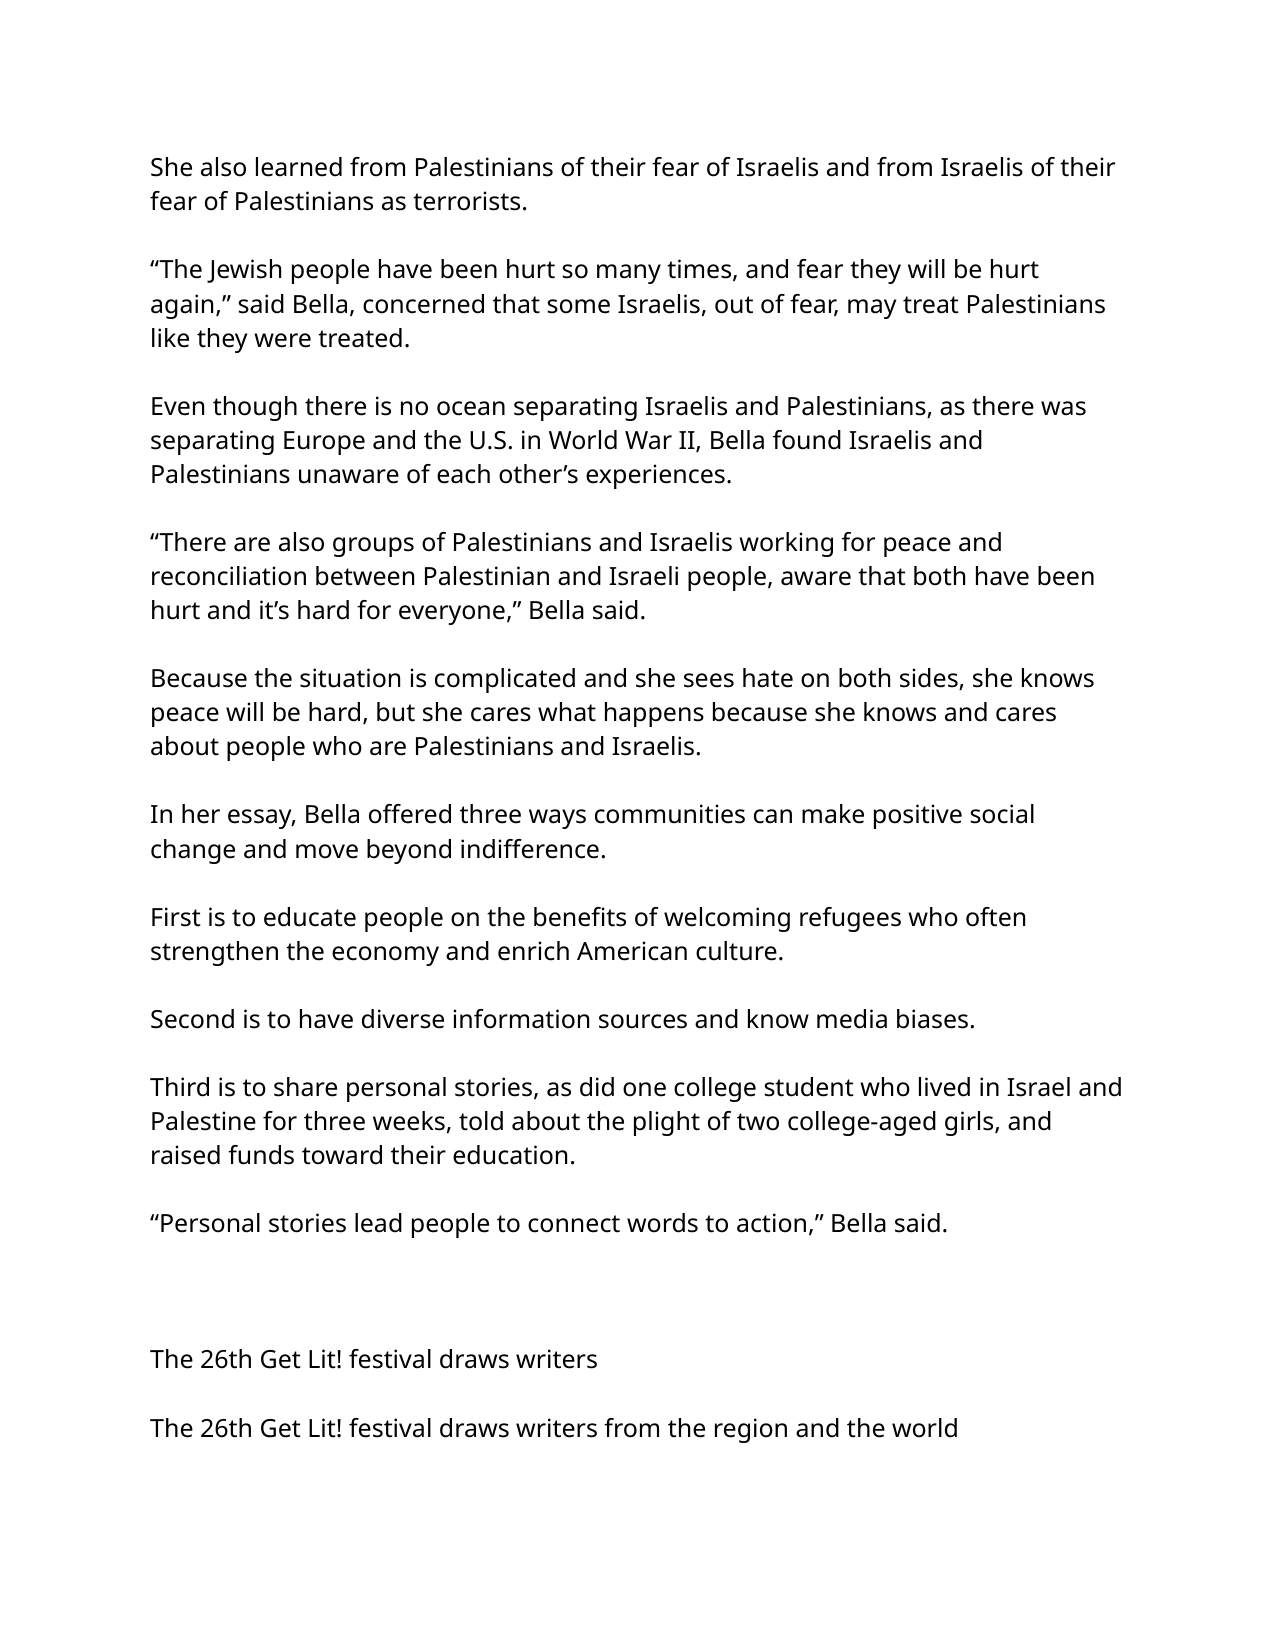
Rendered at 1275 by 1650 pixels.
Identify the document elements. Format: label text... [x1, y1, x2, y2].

text The 26th Get Lit! festival draws writers [150, 1342, 1125, 1376]
text Second is to have diverse information sources and know media biases. [150, 1002, 1125, 1036]
text She also learned from Palestinians of their fear of Israelis and from Israelis of their fear of Palestinians as terrorists. [150, 150, 1125, 218]
text Because the situation is complicated and she sees hate on both sides, she knows peace will be hard, but she cares what happens because she knows and cares about people who are Palestinians and Israelis. [150, 661, 1125, 763]
text “Personal stories lead people to connect words to action,” Bella said. [150, 1206, 1125, 1240]
text First is to educate people on the benefits of welcoming refugees who often strengthen the economy and enrich American culture. [150, 899, 1125, 967]
text Third is to share personal stories, as did one college student who lived in Israel and Palestine for three weeks, told about the plight of two college-aged girls, and raised funds toward their education. [150, 1070, 1125, 1172]
text In her essay, Bella offered three ways communities can make positive social change and move beyond indifference. [150, 797, 1125, 865]
text “The Jewish people have been hurt so many times, and fear they will be hurt again,” said Bella, concerned that some Israelis, out of fear, may treat Palestinians like they were treated. [150, 252, 1125, 354]
text Even though there is no ocean separating Israelis and Palestinians, as there was separating Europe and the U.S. in World War II, Bella found Israelis and Palestinians unaware of each other’s experiences. [150, 388, 1125, 491]
text The 26th Get Lit! festival draws writers from the region and the world [150, 1410, 1125, 1444]
text “There are also groups of Palestinians and Israelis working for peace and reconciliation between Palestinian and Israeli people, aware that both have been hurt and it’s hard for everyone,” Bella said. [150, 525, 1125, 627]
